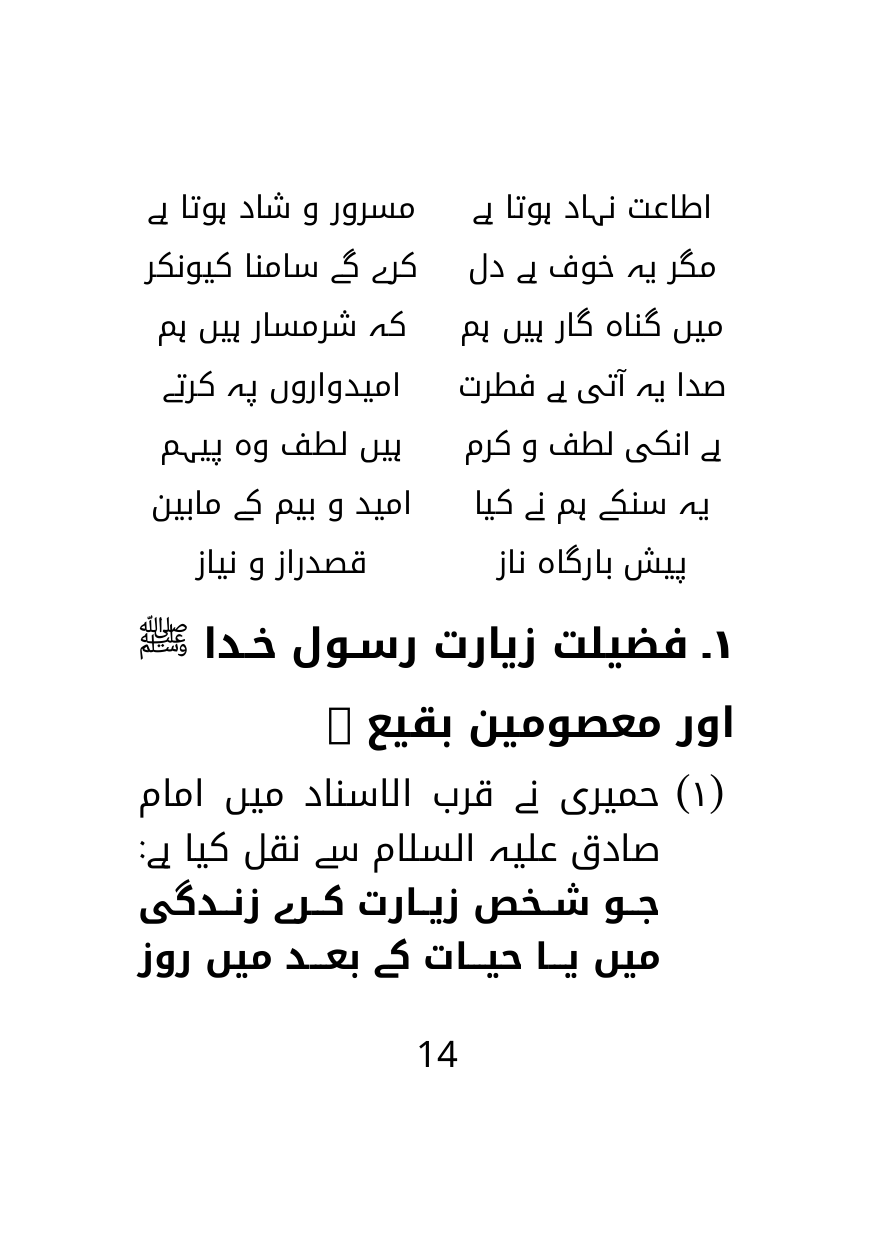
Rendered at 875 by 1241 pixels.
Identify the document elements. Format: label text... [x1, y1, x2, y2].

subtitle ۱۔ فضیلت زیارت رسول خدا ﷺ اور معصومین بقیع ﷨ [138, 605, 736, 763]
table_cell صدا یہ آتی ہے فطرت ہے انکی لطف و کرم [437, 356, 748, 474]
table_cell مگر یہ خوف ہے دل میں گناہ گار ہیں ہم [437, 237, 748, 356]
table_cell امیدواروں پہ کرتے ہیں لطف وہ پیہم [127, 356, 437, 474]
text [138, 763, 736, 980]
table_cell کرے گے سامنا کیونکر کہ شرمسار ہیں ہم [127, 237, 437, 356]
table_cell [127, 178, 437, 237]
table_cell یہ سنکے ہم نے کیا پیش بارگاہ ناز [437, 474, 748, 593]
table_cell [437, 178, 748, 237]
table_cell امید و بیم کے مابین قصدراز و نیاز [127, 474, 437, 593]
